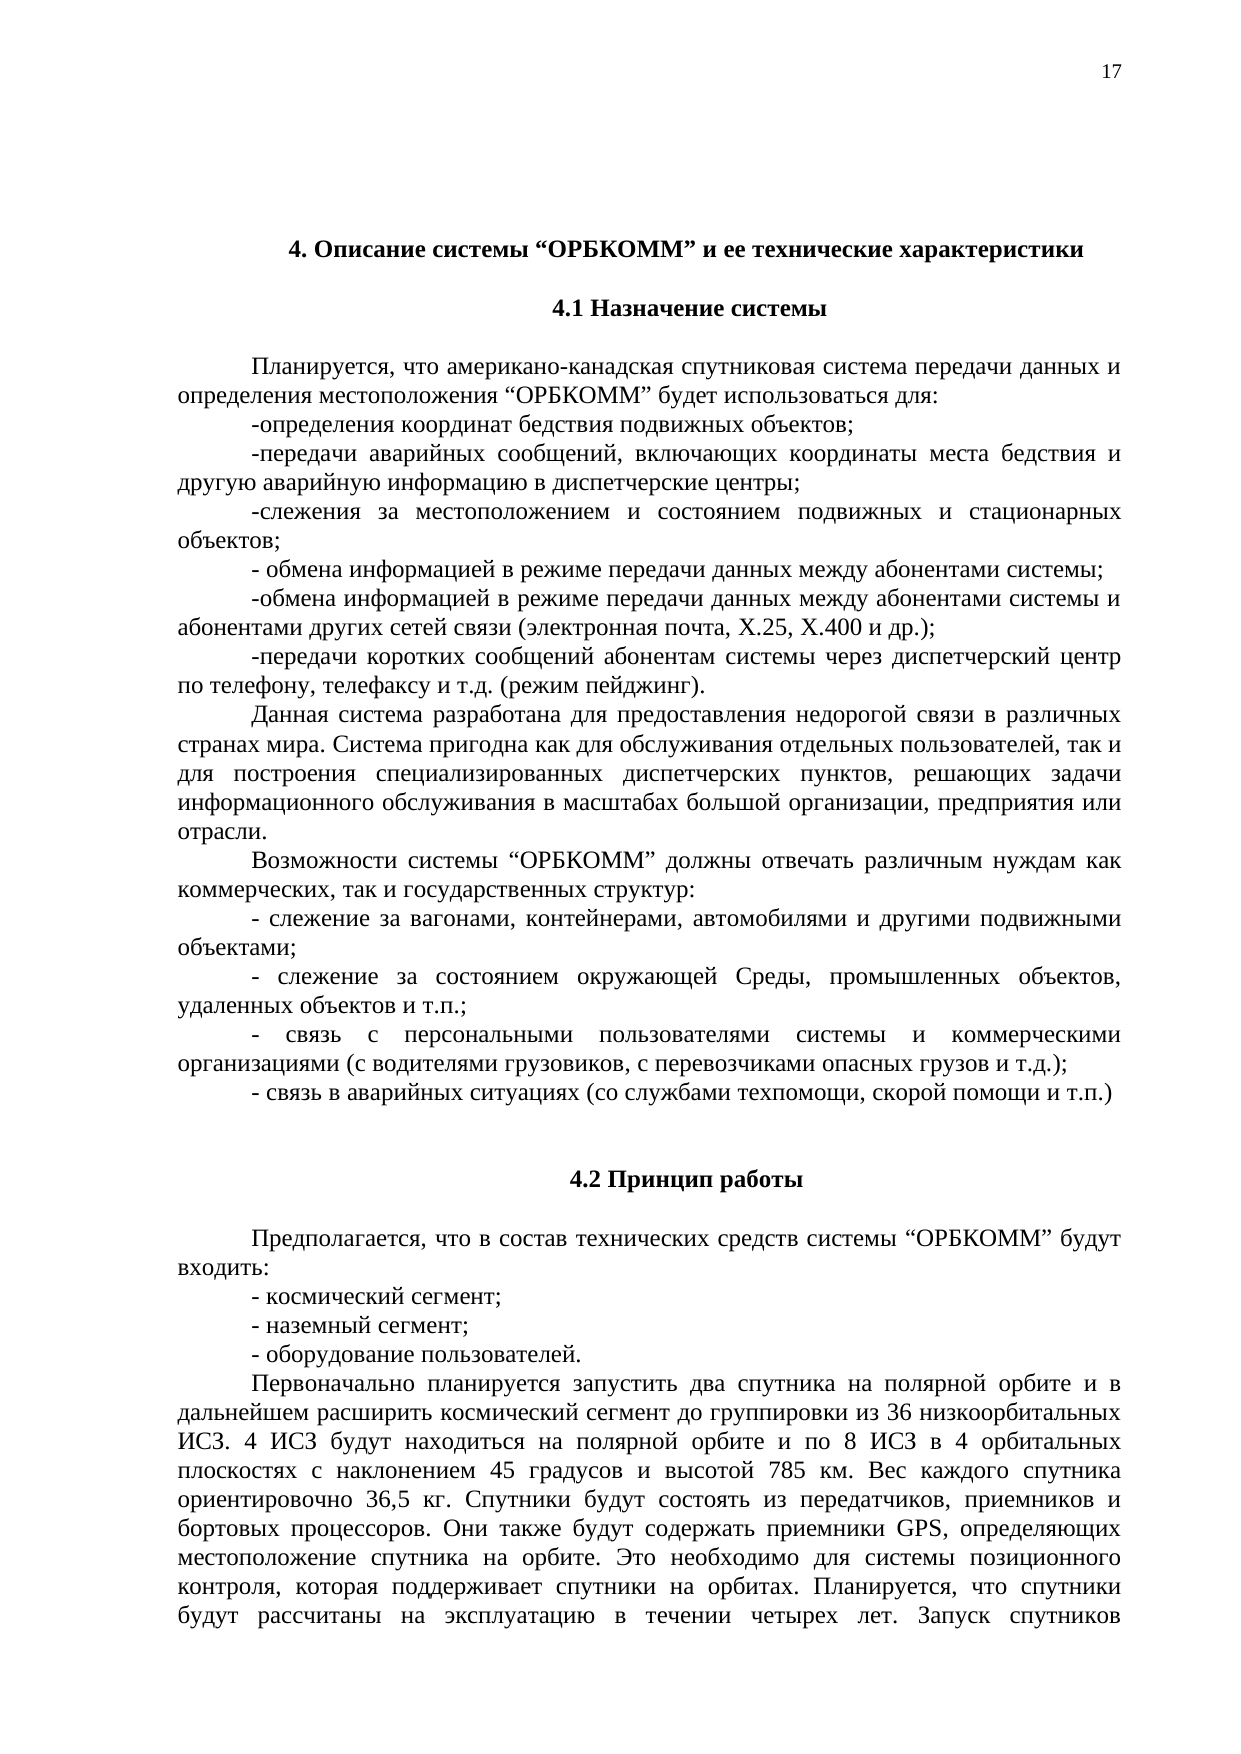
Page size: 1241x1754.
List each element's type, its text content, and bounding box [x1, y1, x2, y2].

text 4.1 Назначение системы [177, 292, 1122, 322]
text -передачи коротких сообщений абонентам системы через диспетчерский центр по телефону, телефаксу и т.д. (режим пейджинг). [177, 641, 1122, 699]
text - оборудование пользователей. [177, 1339, 1122, 1368]
text - связь с персональными пользователями системы и коммерческими организациями (с водителями грузовиков, с перевозчиками опасных грузов и т.д.); [177, 1019, 1122, 1077]
text - обмена информацией в режиме передачи данных между абонентами системы; [177, 554, 1122, 583]
text -слежения за местоположением и состоянием подвижных и стационарных объектов; [177, 496, 1122, 554]
text Планируется, что американо-канадская спутниковая система передачи данных и определения местоположения “ОРБКОММ” будет использоваться для: [177, 351, 1122, 409]
text - слежение за вагонами, контейнерами, автомобилями и другими подвижными объектами; [177, 903, 1122, 961]
text - слежение за состоянием окружающей Среды, промышленных объектов, удаленных объектов и т.п.; [177, 961, 1122, 1019]
text 4. Описание системы “ОРБКОММ” и ее технические характеристики [177, 234, 1122, 263]
text - космический сегмент; [177, 1281, 1122, 1310]
text - связь в аварийных ситуациях (со службами техпомощи, скорой помощи и т.п.) [177, 1077, 1122, 1106]
text -передачи аварийных сообщений, включающих координаты места бедствия и другую аварийную информацию в диспетчерские центры; [177, 438, 1122, 496]
text Данная система разработана для предоставления недорогой связи в различных странах мира. Система пригодна как для обслуживания отдельных пользователей, так и для построения специализированных диспетчерских пунктов, решающих задачи информационного обслуживания в масштабах большой организации, предприятия или отрасли. [177, 699, 1122, 845]
text -определения координат бедствия подвижных объектов; [177, 409, 1122, 438]
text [177, 1368, 1122, 1629]
text 4.2 Принцип работы [177, 1164, 1122, 1193]
text Возможности системы “ОРБКОММ” должны отвечать различным нуждам как коммерческих, так и государственных структур: [177, 845, 1122, 903]
text -обмена информацией в режиме передачи данных между абонентами системы и абонентами других сетей связи (электронная почта, Х.25, Х.400 и др.); [177, 583, 1122, 641]
text Предполагается, что в состав технических средств системы “ОРБКОММ” будут входить: [177, 1222, 1122, 1281]
text - наземный сегмент; [177, 1310, 1122, 1339]
